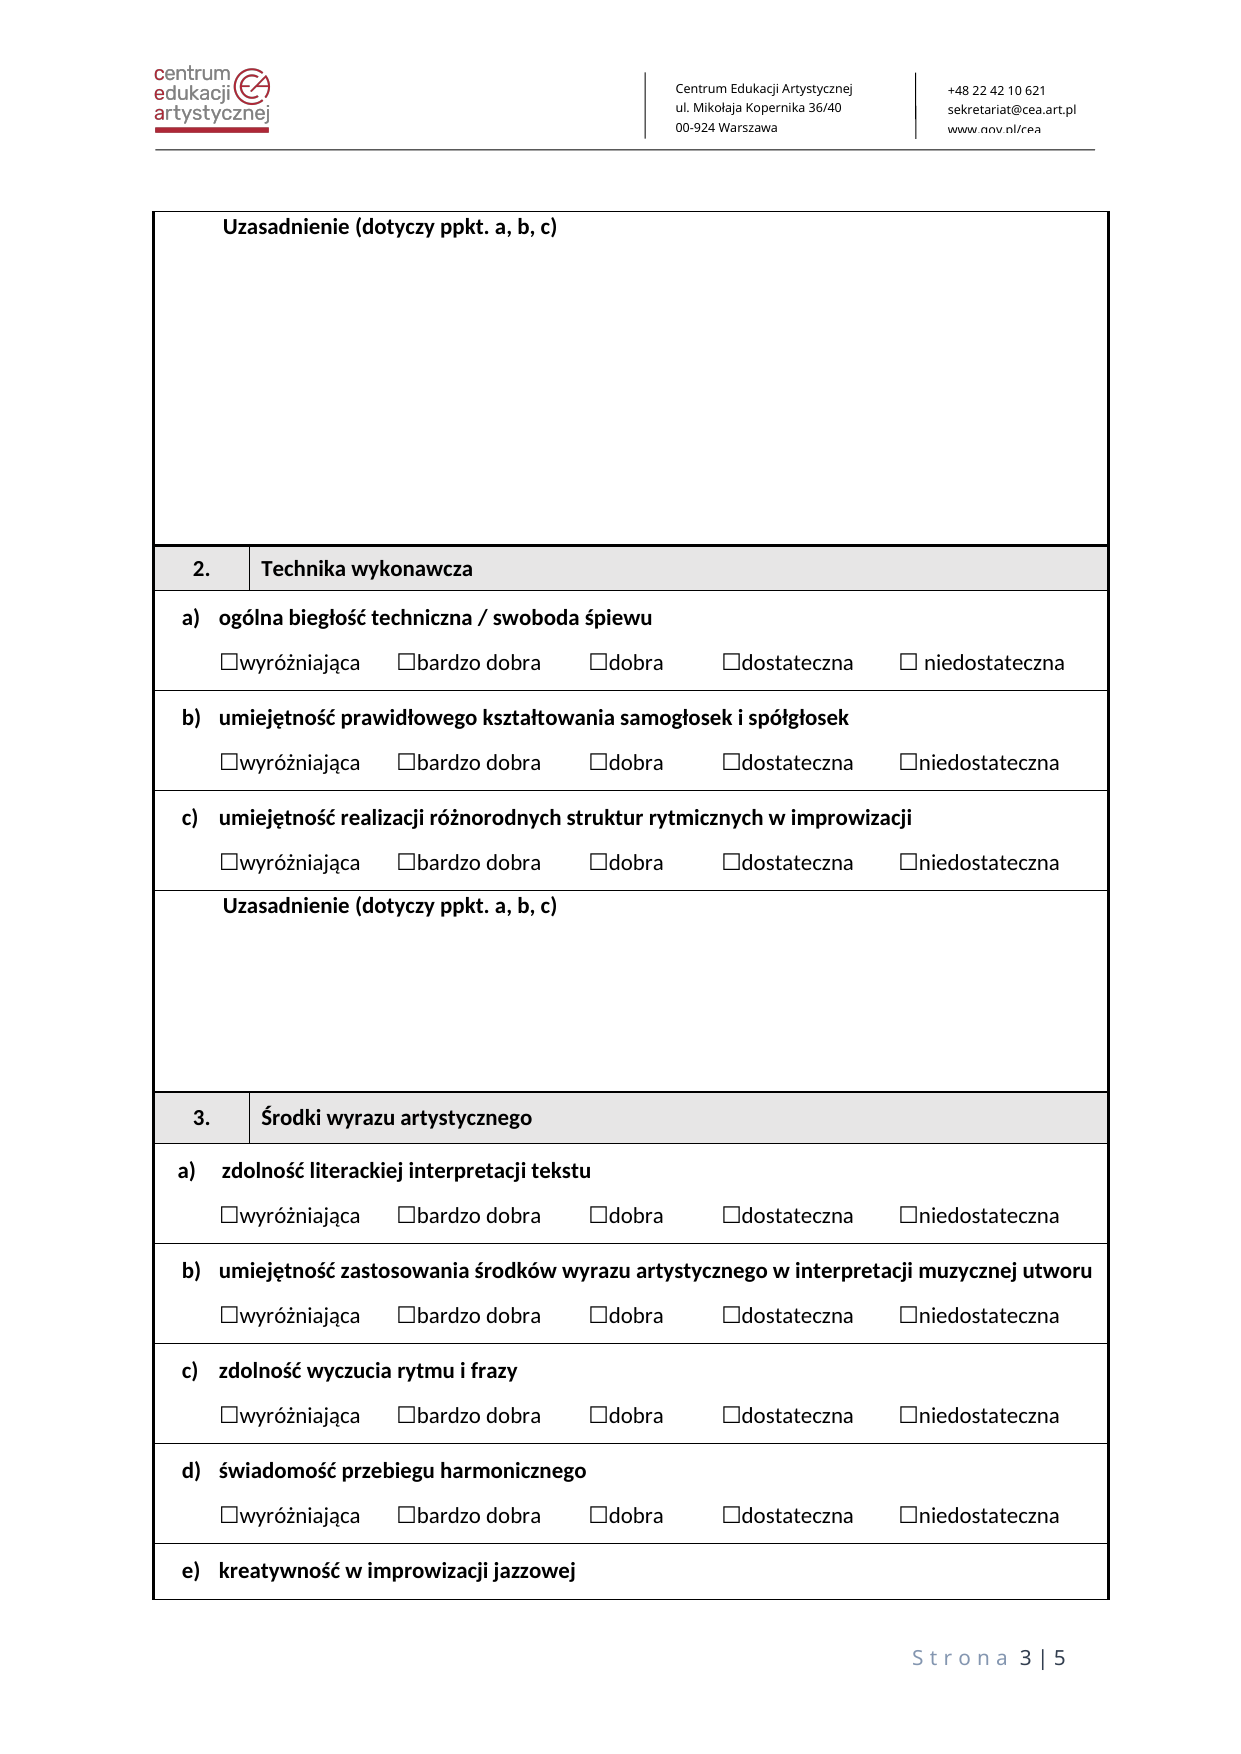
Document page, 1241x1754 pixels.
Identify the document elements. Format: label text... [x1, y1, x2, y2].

table_cell umiejętność realizacji różnorodnych struktur rytmicznych w improwizacji wyróżniająca bardzo dobra dobra dostateczna niedostateczna [155, 791, 1107, 890]
table_cell ogólna biegłość techniczna / swoboda śpiewu wyróżniająca bardzo dobra dobra dostateczna niedostateczna [155, 591, 1107, 690]
table_cell świadomość przebiegu harmonicznego wyróżniająca bardzo dobra dobra dostateczna niedostateczna [155, 1444, 1107, 1543]
table_cell zdolność wyczucia rytmu i frazy wyróżniająca bardzo dobra dobra dostateczna niedostateczna [155, 1344, 1107, 1443]
table_cell 3. [155, 1093, 249, 1143]
table_cell Środki wyrazu artystycznego [250, 1093, 1107, 1143]
table_cell Technika wykonawcza [250, 547, 1107, 590]
table_cell zdolność literackiej interpretacji tekstu wyróżniająca bardzo dobra dobra dostateczna niedostateczna [155, 1144, 1107, 1243]
table_cell Uzasadnienie (dotyczy ppkt. a, b, c) [155, 212, 1107, 544]
table_cell 2. [155, 547, 249, 590]
table_cell umiejętność zastosowania środków wyrazu artystycznego w interpretacji muzycznej utworu wyróżniająca bardzo dobra dobra dostateczna niedostateczna [155, 1244, 1107, 1343]
table_cell kreatywność w improwizacji jazzowej wyróżniająca bardzo dobra dobra dostateczna niedostateczna [155, 1544, 1107, 1599]
table_cell Uzasadnienie (dotyczy ppkt. a, b, c) [155, 891, 1107, 1091]
picture [133, 47, 292, 155]
table_cell umiejętność prawidłowego kształtowania samogłosek i spółgłosek wyróżniająca bardzo dobra dobra dostateczna niedostateczna [155, 691, 1107, 790]
